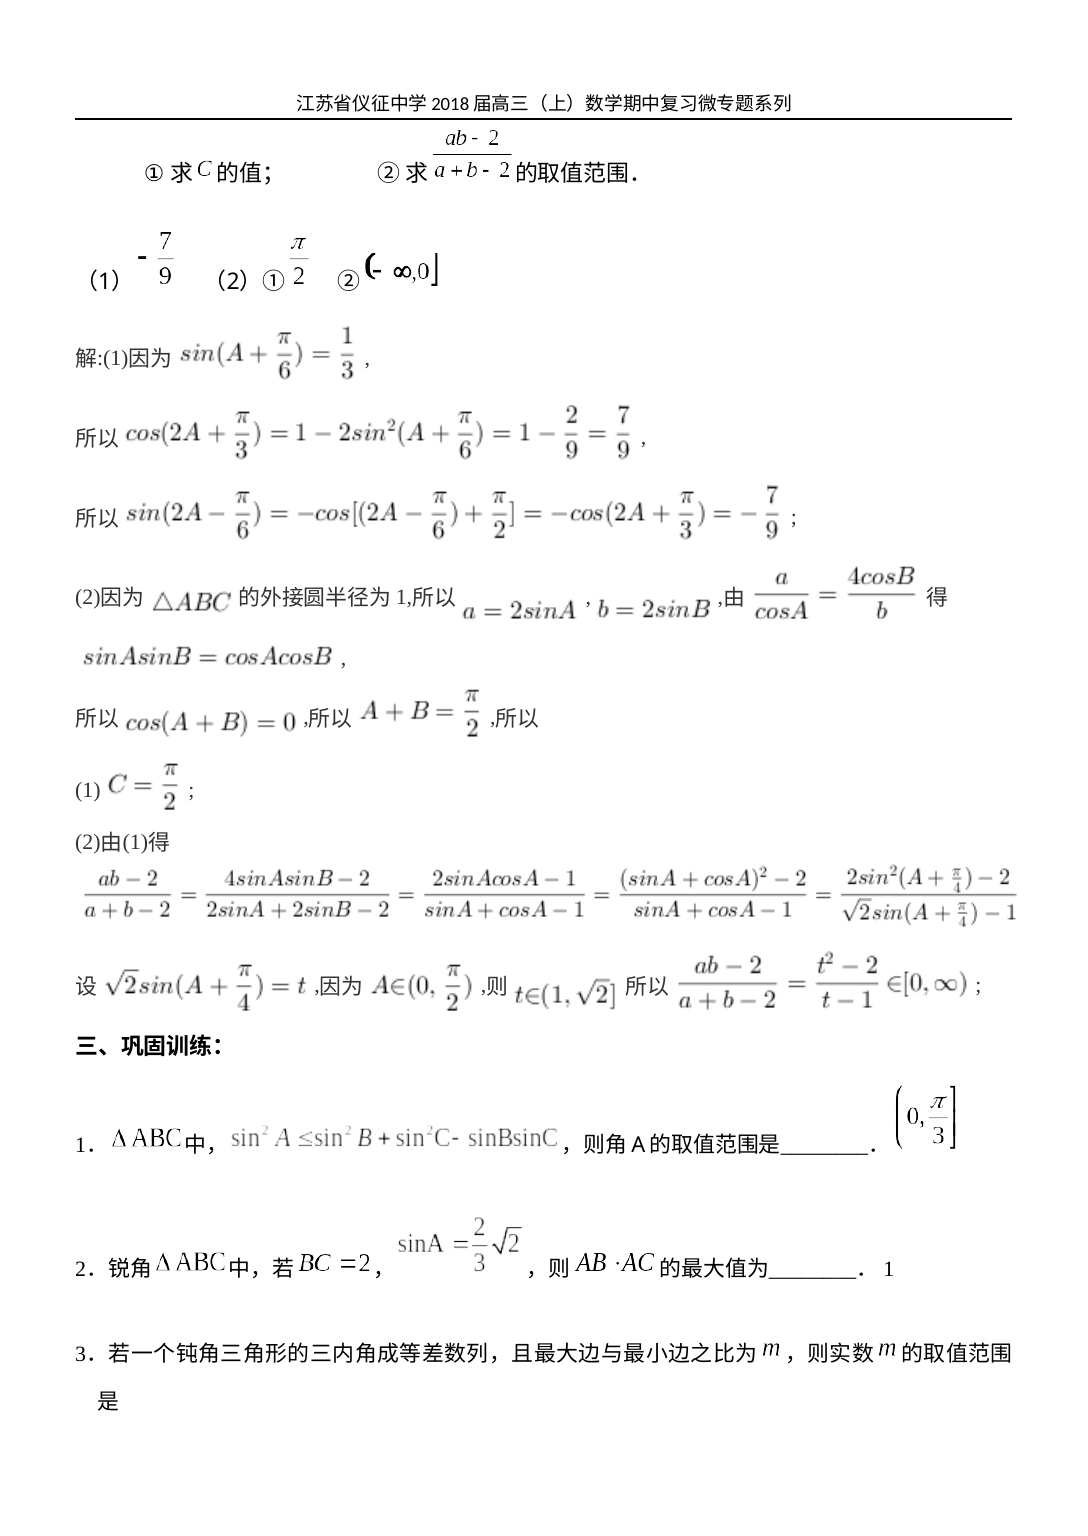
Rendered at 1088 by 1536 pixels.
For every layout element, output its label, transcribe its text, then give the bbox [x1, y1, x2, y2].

text 3．若一个钝角三角形的三内角成等差数列，且最大边与最小边之比为，则实数的取值范围是 [75, 1336, 1012, 1416]
picture [75, 636, 341, 676]
text 三、巩固训练： [75, 1028, 1012, 1061]
picture [172, 317, 365, 391]
text 1．中，，则角A的取值范围是________． [75, 1082, 1012, 1159]
picture [668, 942, 976, 1022]
picture [352, 680, 490, 748]
picture [507, 968, 625, 1022]
picture [100, 753, 188, 821]
text （1） （2）① ② [75, 226, 1012, 297]
picture [745, 556, 927, 630]
picture [118, 476, 791, 551]
picture [75, 857, 1027, 938]
text ① 求的值； ② 求的取值范围． [75, 124, 1012, 188]
picture [144, 583, 238, 630]
text 2．锐角中，若，，则的最大值为________． 1 [75, 1212, 1012, 1283]
picture [455, 590, 586, 630]
picture [118, 397, 641, 471]
picture [591, 589, 718, 630]
picture [118, 700, 304, 748]
picture [96, 954, 314, 1022]
picture [363, 954, 481, 1022]
